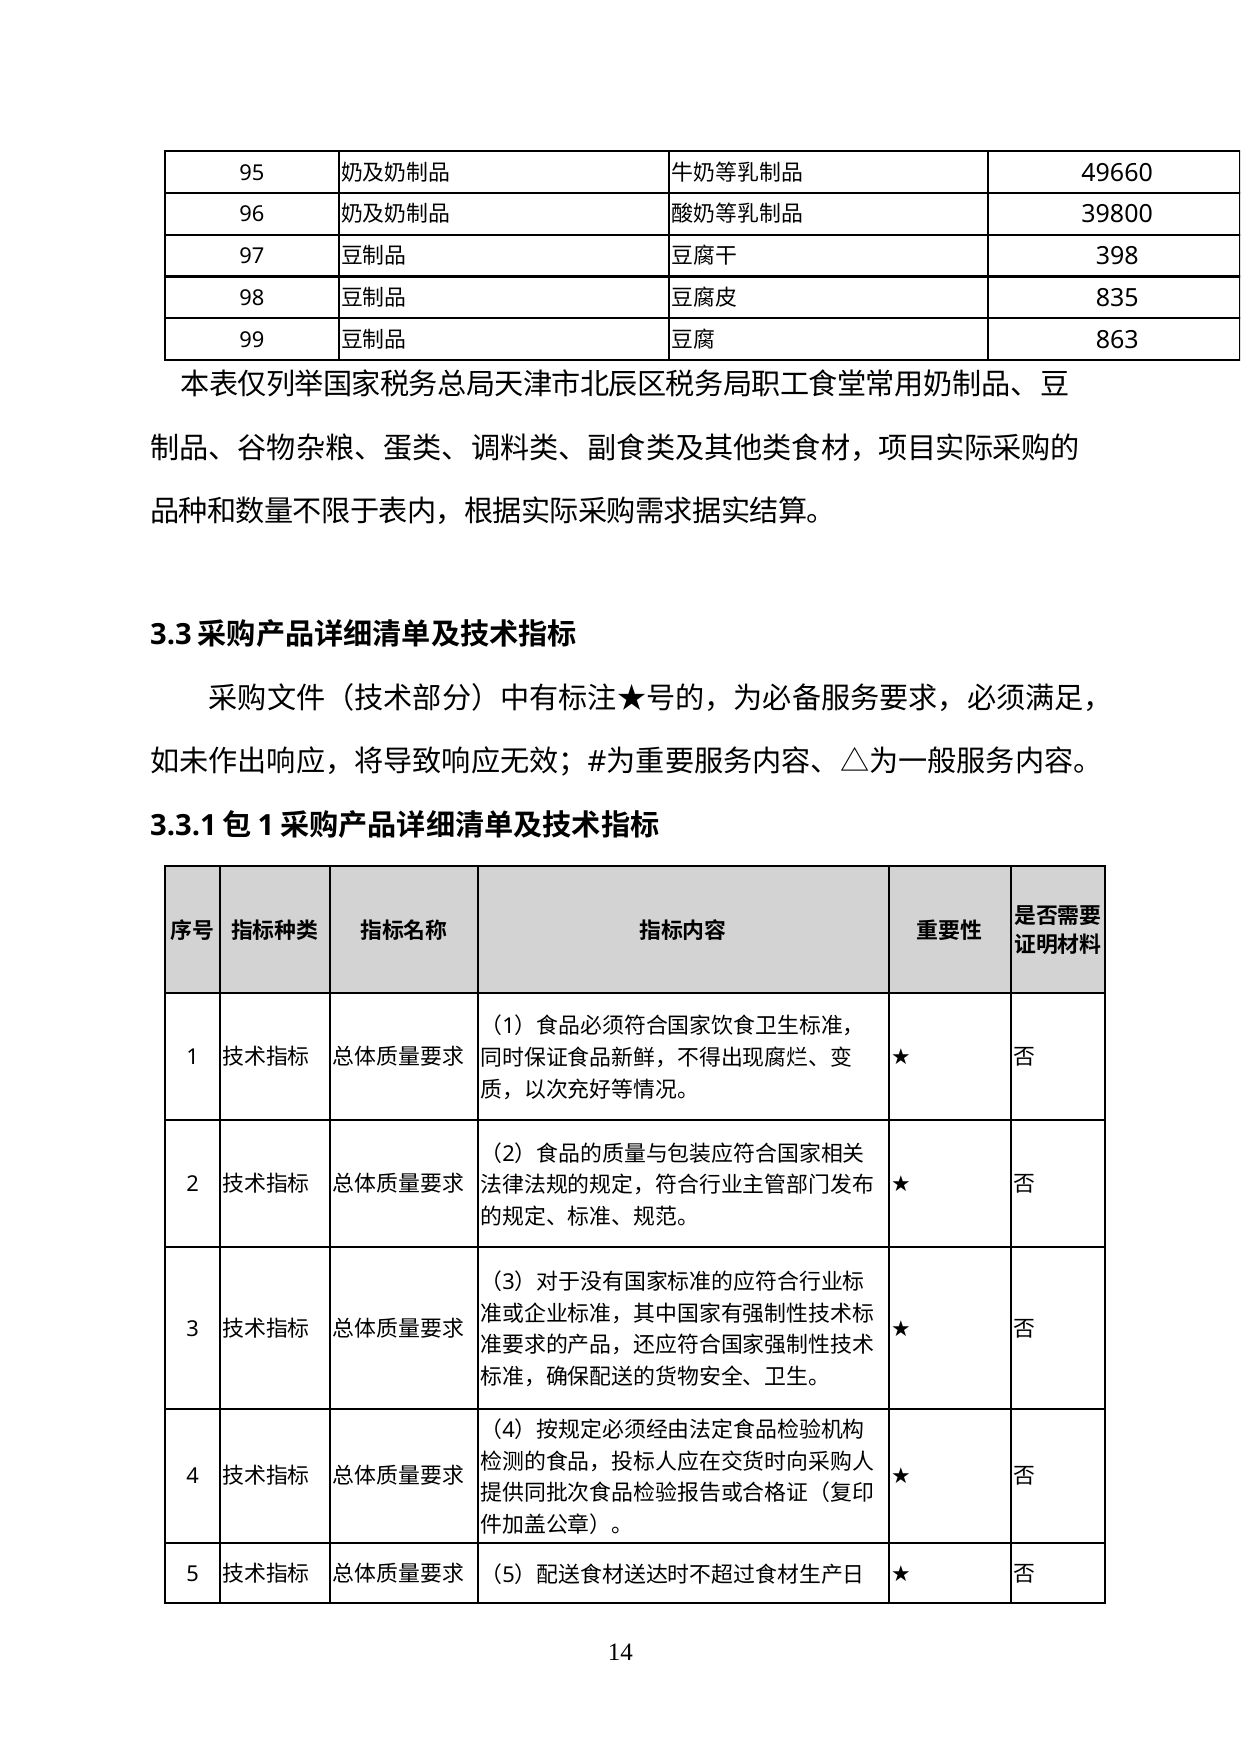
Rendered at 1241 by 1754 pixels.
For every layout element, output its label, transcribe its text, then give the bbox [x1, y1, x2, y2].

table_cell 总体质量要求 [331, 994, 477, 1119]
table_cell 总体质量要求 [331, 1544, 477, 1602]
table_cell ★ [890, 1410, 1010, 1542]
table_cell 95 [166, 152, 338, 192]
table_cell 3 [166, 1248, 219, 1408]
table_cell 97 [166, 236, 338, 275]
table_cell 1 [166, 994, 219, 1119]
table_cell 否 [1012, 1410, 1104, 1542]
table_cell （1）食品必须符合国家饮食卫生标准，同时保证食品新鲜，不得出现腐烂、变质，以次充好等情况。 [479, 994, 888, 1119]
table_cell 863 [989, 319, 1239, 359]
table_cell 4 [166, 1410, 219, 1542]
table_cell 豆腐 [670, 319, 987, 359]
table_header 重要性 [890, 867, 1010, 992]
table_cell 技术指标 [221, 1410, 329, 1542]
table_cell （2）食品的质量与包装应符合国家相关法律法规的规定，符合行业主管部门发布的规定、标准、规范。 [479, 1121, 888, 1246]
table_header 指标种类 [221, 867, 329, 992]
table_cell 398 [989, 236, 1239, 275]
table_cell 99 [166, 319, 338, 359]
table_cell 否 [1012, 994, 1104, 1119]
table_cell ★ [890, 1248, 1010, 1408]
table_cell 5 [166, 1544, 219, 1602]
table_cell 总体质量要求 [331, 1410, 477, 1542]
table_cell 奶及奶制品 [340, 152, 668, 192]
table_cell 否 [1012, 1121, 1104, 1246]
table_cell 39800 [989, 194, 1239, 233]
table_cell ★ [890, 994, 1010, 1119]
table_cell 总体质量要求 [331, 1121, 477, 1246]
table_cell （4）按规定必须经由法定食品检验机构检测的食品，投标人应在交货时向采购人提供同批次食品检验报告或合格证（复印件加盖公章）。 [479, 1410, 888, 1542]
table_cell 2 [166, 1121, 219, 1246]
table_header 指标内容 [479, 867, 888, 992]
subtitle 3.3.1包1采购产品详细清单及技术指标 [150, 801, 1090, 844]
table_cell 技术指标 [221, 1121, 329, 1246]
table_header 指标名称 [331, 867, 477, 992]
text 采购文件（技术部分）中有标注★号的，为必备服务要求，必须满足，如未作出响应，将导致响应无效；#为重要服务内容、△为一般服务内容。 [150, 674, 1090, 780]
table_cell （3）对于没有国家标准的应符合行业标准或企业标准，其中国家有强制性技术标准要求的产品，还应符合国家强制性技术标准，确保配送的货物安全、卫生。 [479, 1248, 888, 1408]
table_cell 835 [989, 278, 1239, 317]
table_cell 技术指标 [221, 1544, 329, 1602]
table_cell 98 [166, 278, 338, 317]
table_cell 奶及奶制品 [340, 194, 668, 233]
table_cell 豆制品 [340, 319, 668, 359]
table_cell 总体质量要求 [331, 1248, 477, 1408]
table_cell 技术指标 [221, 994, 329, 1119]
table_header 是否需要证明材料 [1012, 867, 1104, 992]
text 本表仅列举国家税务总局天津市北辰区税务局职工食堂常用奶制品、豆制品、谷物杂粮、蛋类、调料类、副食类及其他类食材，项目实际采购的品种和数量不限于表内，根据实际采购需求据实结算。 [150, 361, 1090, 530]
table_cell 牛奶等乳制品 [670, 152, 987, 192]
table_cell 豆制品 [340, 236, 668, 275]
table_cell 49660 [989, 152, 1239, 192]
table_cell 豆腐皮 [670, 278, 987, 317]
table_cell 豆腐干 [670, 236, 987, 275]
table_cell ★ [890, 1544, 1010, 1602]
table_header 序号 [166, 867, 219, 992]
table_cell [479, 1544, 888, 1602]
table_cell 酸奶等乳制品 [670, 194, 987, 233]
table_cell ★ [890, 1121, 1010, 1246]
table_cell 否 [1012, 1248, 1104, 1408]
table_cell 96 [166, 194, 338, 233]
subtitle 3.3采购产品详细清单及技术指标 [150, 611, 1090, 653]
table_cell 否 [1012, 1544, 1104, 1602]
table_cell 技术指标 [221, 1248, 329, 1408]
table_cell 豆制品 [340, 278, 668, 317]
